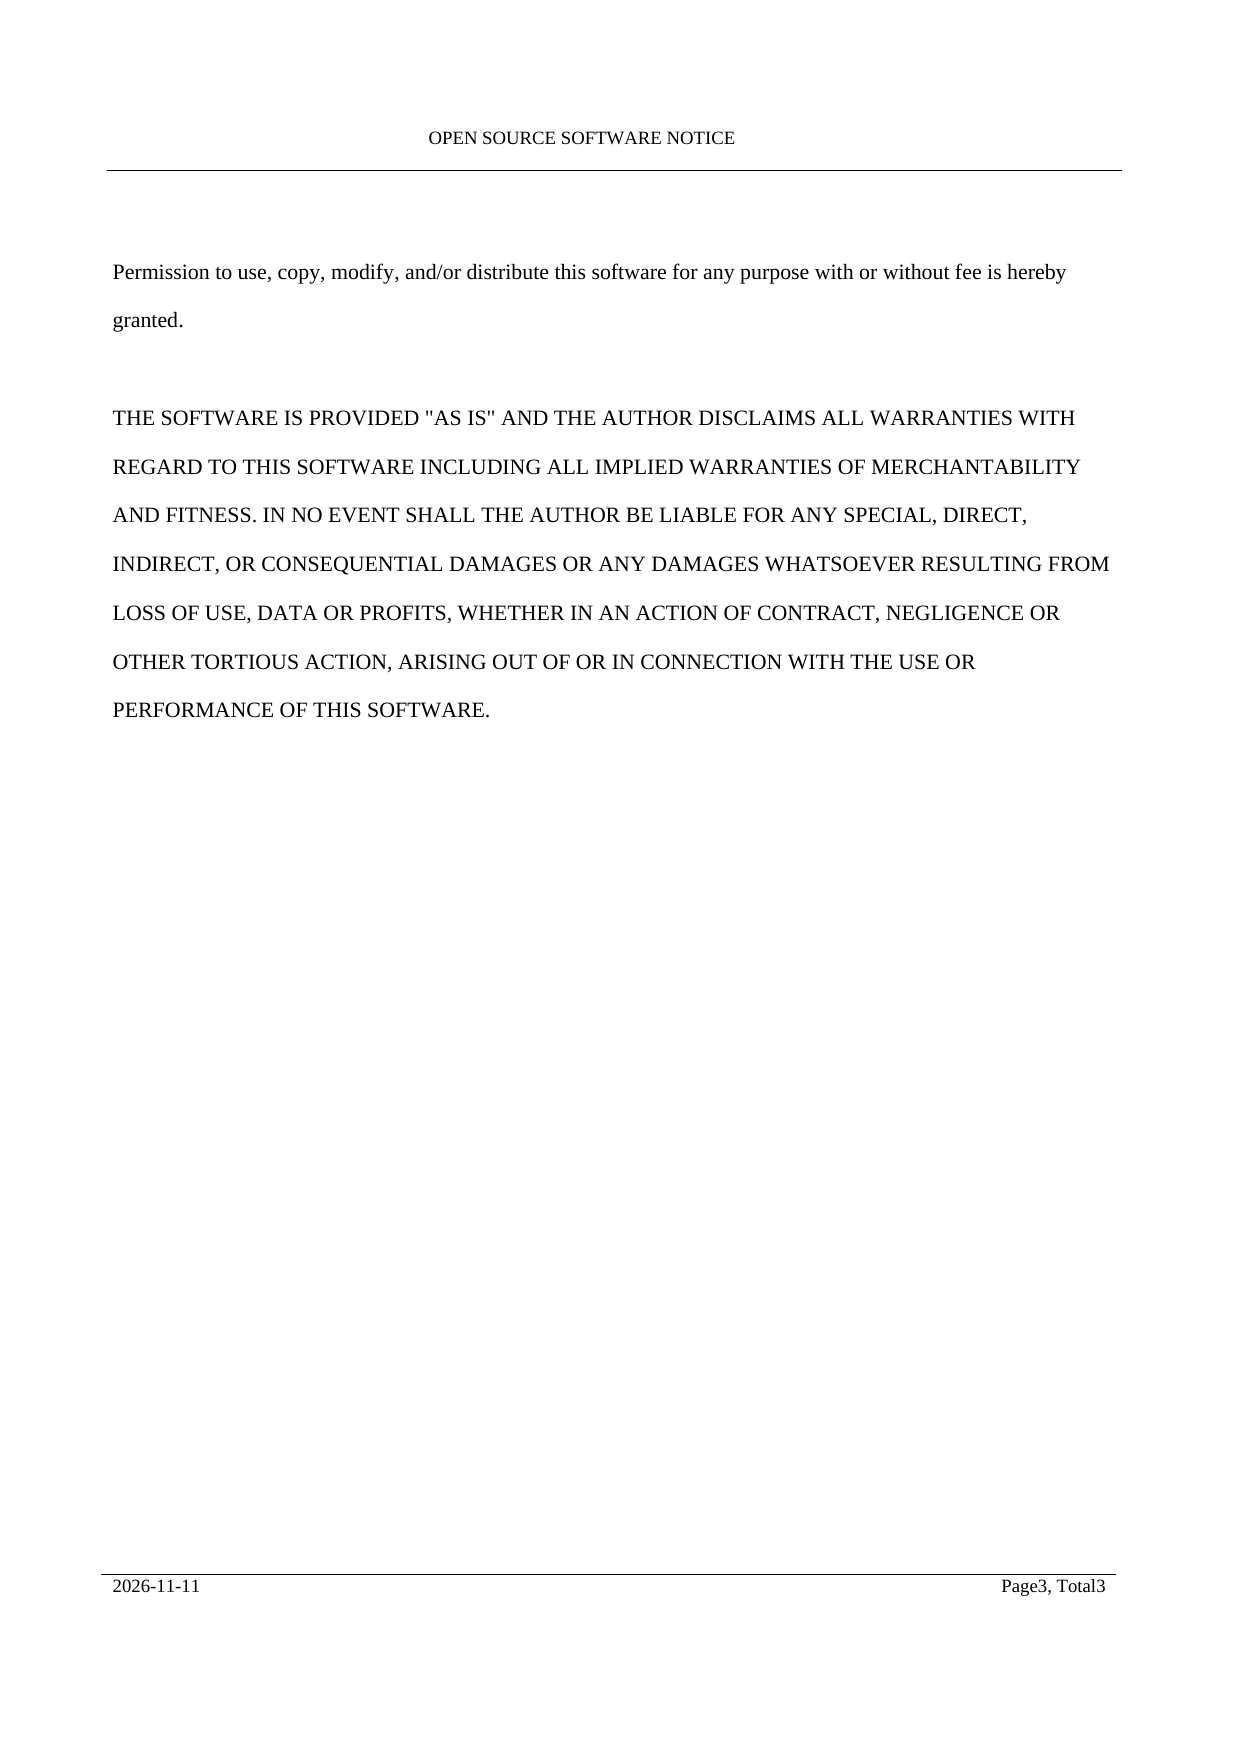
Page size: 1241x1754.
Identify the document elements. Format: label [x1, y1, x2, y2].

text [112, 206, 1128, 775]
